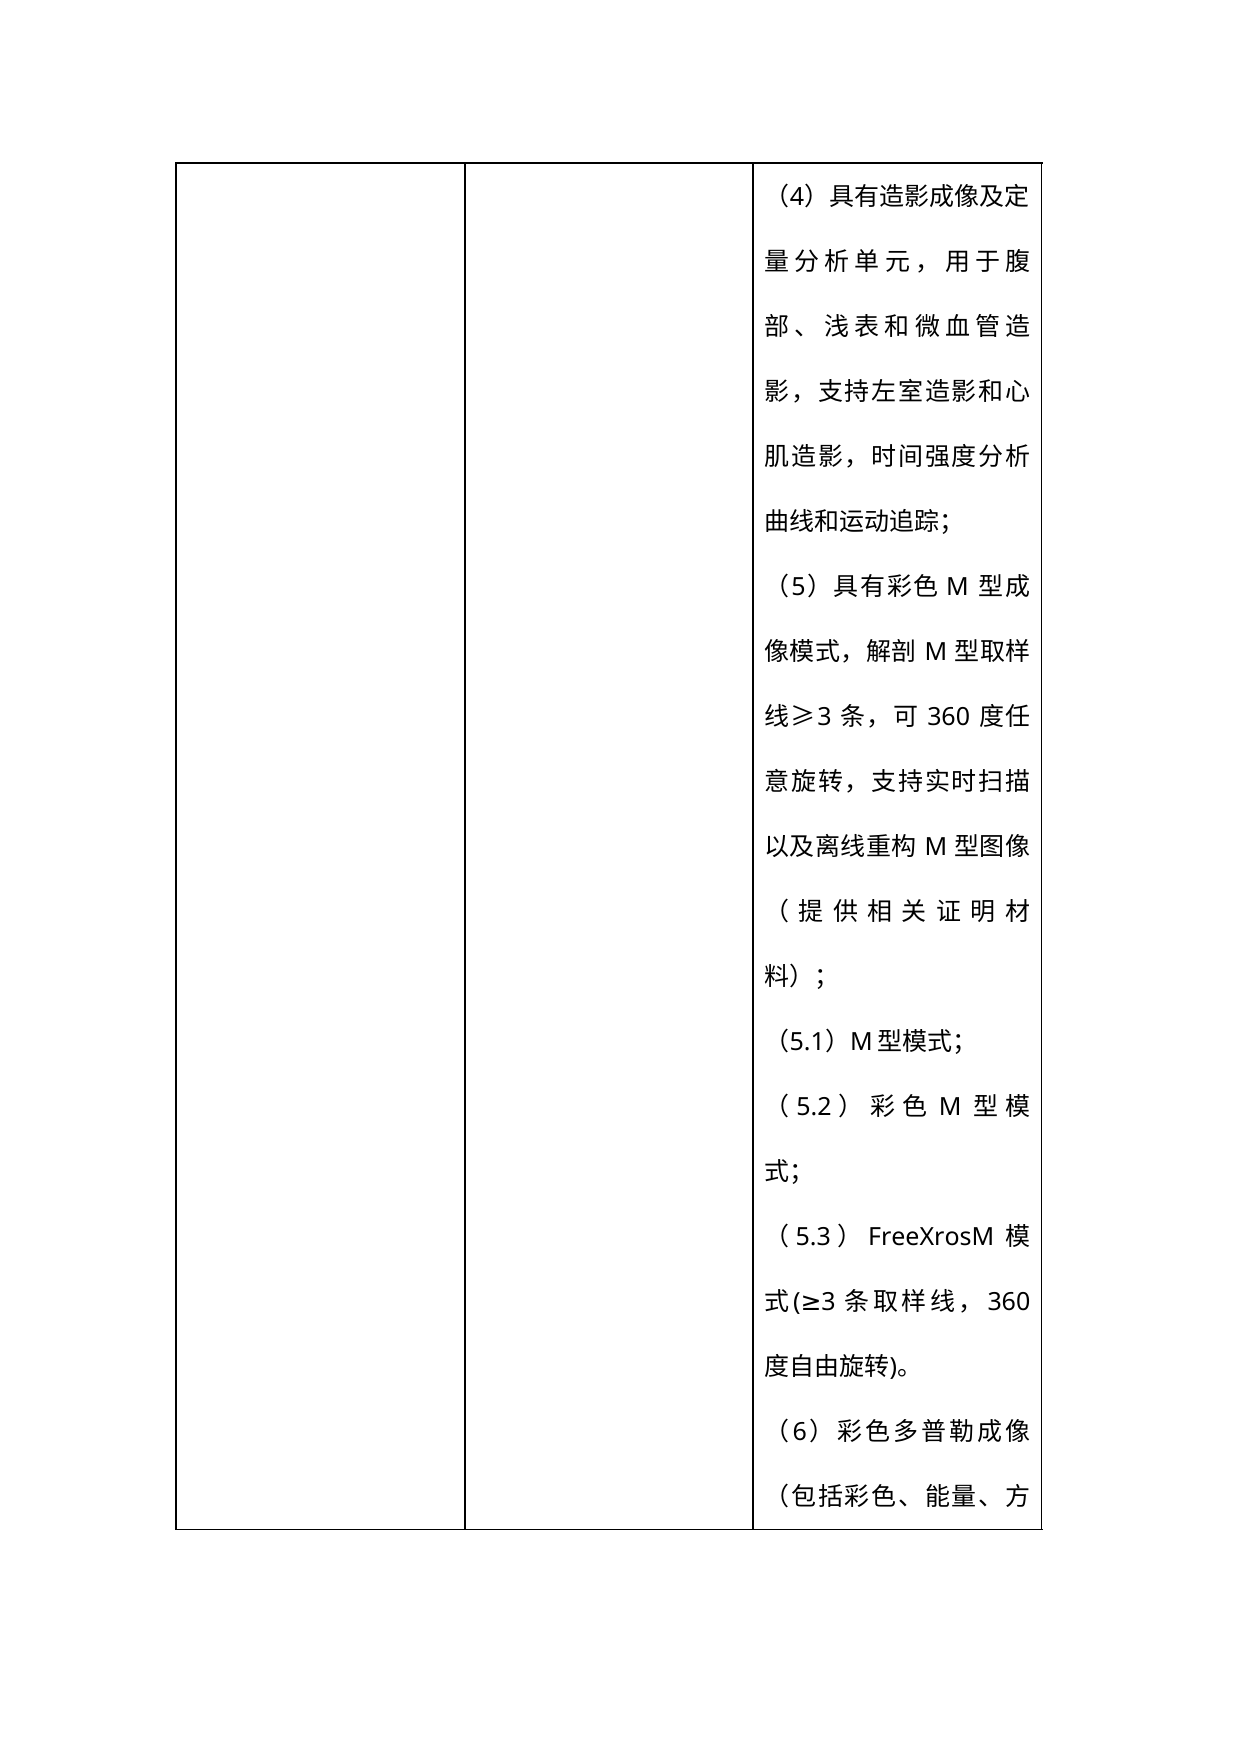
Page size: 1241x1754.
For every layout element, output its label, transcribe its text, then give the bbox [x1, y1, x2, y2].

table_cell 3 [177, 164, 464, 1528]
table_cell [466, 164, 752, 1528]
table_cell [754, 164, 1041, 1528]
